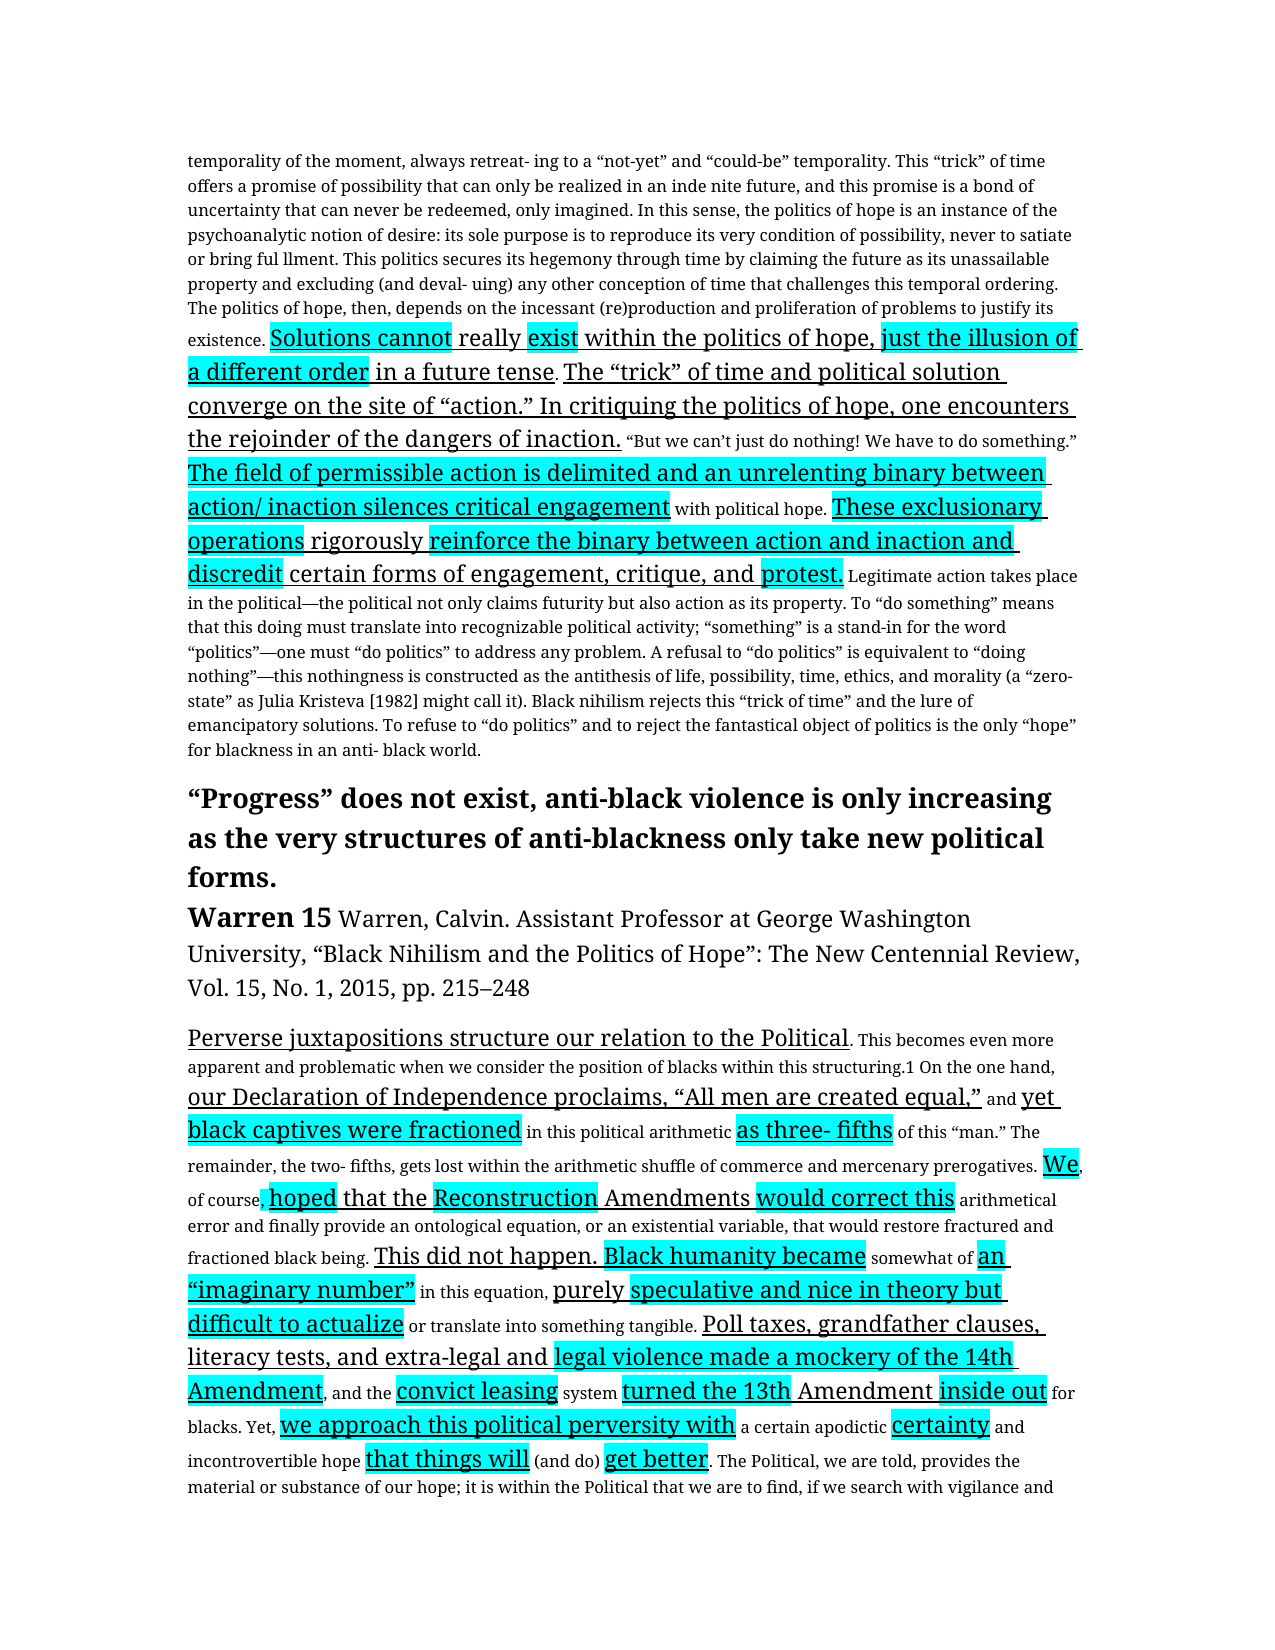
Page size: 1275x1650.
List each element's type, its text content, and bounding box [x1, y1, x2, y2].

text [187, 150, 1087, 761]
subtitle “Progress” does not exist, anti-black violence is only increasing as the very structures of anti-blackness only take new political forms. [187, 779, 1087, 896]
text Warren 15 Warren, Calvin. Assistant Professor at George Washington University, “Black Nihilism and the Politics of Hope”: The New Centennial Review, Vol. 15, No. 1, 2015, pp. 215–248 [187, 899, 1087, 1003]
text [187, 1022, 1087, 1498]
